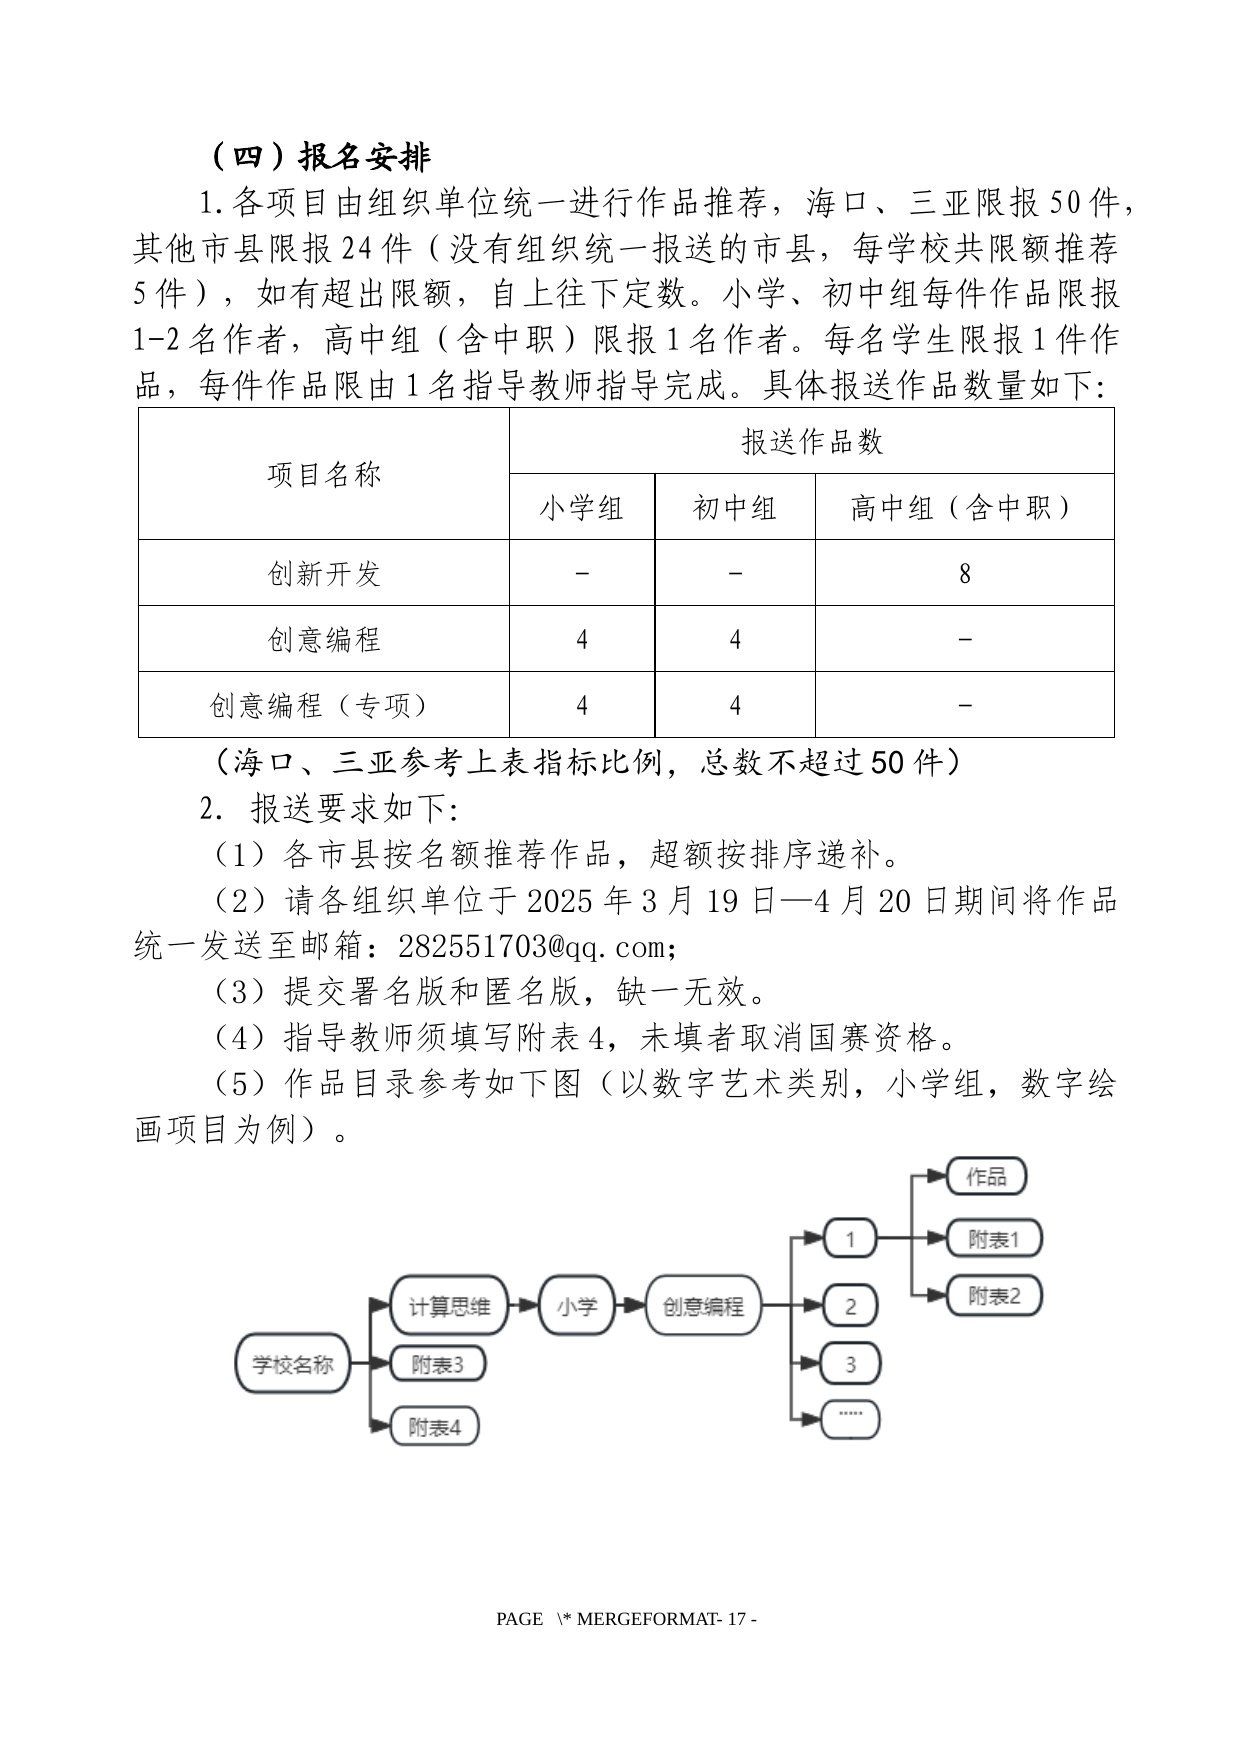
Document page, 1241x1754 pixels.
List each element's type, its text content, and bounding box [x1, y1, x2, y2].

list （1）各市县按名额推荐作品，超额按排序递补。 [131, 829, 1122, 875]
table_cell 创意编程（专项） [139, 672, 509, 737]
table_cell - [656, 540, 815, 605]
list （2）请各组织单位于2025年3月19日—4月20日期间将作品统一发送至邮箱：282551703@qq.com； [131, 875, 1122, 967]
text （海口、三亚参考上表指标比例，总数不超过50件） [131, 738, 1122, 784]
list （3）提交署名版和匿名版，缺一无效。 [131, 967, 1122, 1013]
table_cell - [816, 672, 1114, 737]
table_cell 4 [656, 606, 815, 671]
list （4）指导教师须填写附表4，未填者取消国赛资格。 [131, 1013, 1122, 1059]
table_cell 4 [510, 606, 654, 671]
table_cell 创新开发 [139, 540, 509, 605]
table_cell 高中组（含中职） [816, 474, 1114, 539]
text （5）作品目录参考如下图（以数字艺术类别，小学组，数字绘画项目为例）。 [131, 1059, 1122, 1150]
table_header 报送作品数 [510, 408, 1114, 473]
text 1.各项目由组织单位统一进行作品推荐，海口、三亚限报50件，其他市县限报24件（没有组织统一报送的市县，每学校共限额推荐5件），如有超出限额，自上往下定数。小学、初中组每件作品限报1-2名作者，高中组（含中职）限报1名作者。每名学生限报1件作品，每件作品限由1名指导教师指导完成。具体报送作品数量如下： [131, 177, 1122, 407]
table_cell - [510, 540, 654, 605]
table_cell 8 [816, 540, 1114, 605]
picture [197, 1150, 1081, 1484]
table_cell 4 [510, 672, 654, 737]
text 2. 报送要求如下： [131, 784, 1122, 829]
text （四）报名安排 [131, 132, 1122, 177]
table_cell - [816, 606, 1114, 671]
table_cell 创意编程 [139, 606, 509, 671]
table_cell 小学组 [510, 474, 654, 539]
table_header 项目名称 [139, 408, 509, 539]
table_cell 4 [656, 672, 815, 737]
table_cell 初中组 [656, 474, 815, 539]
